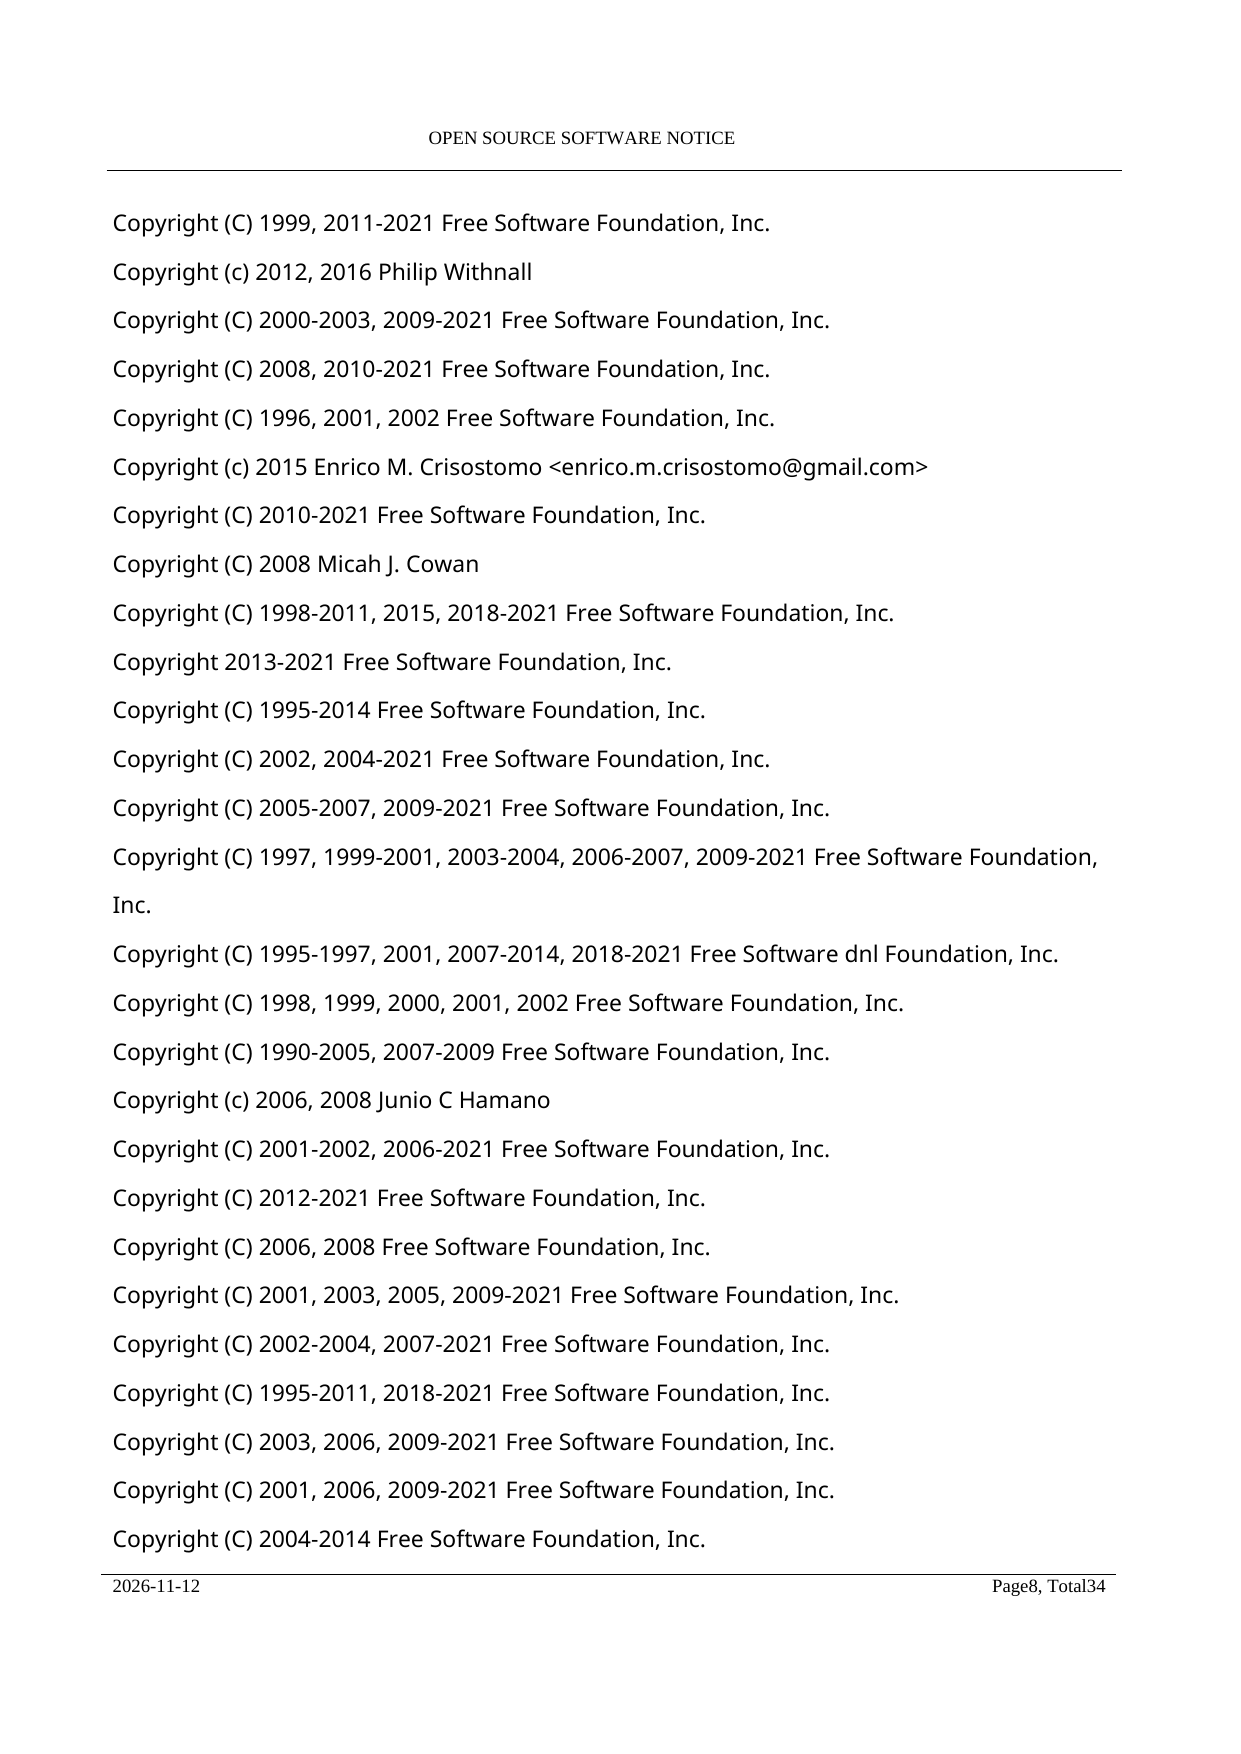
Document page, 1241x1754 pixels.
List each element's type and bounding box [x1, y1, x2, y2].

text [112, 206, 1128, 1555]
